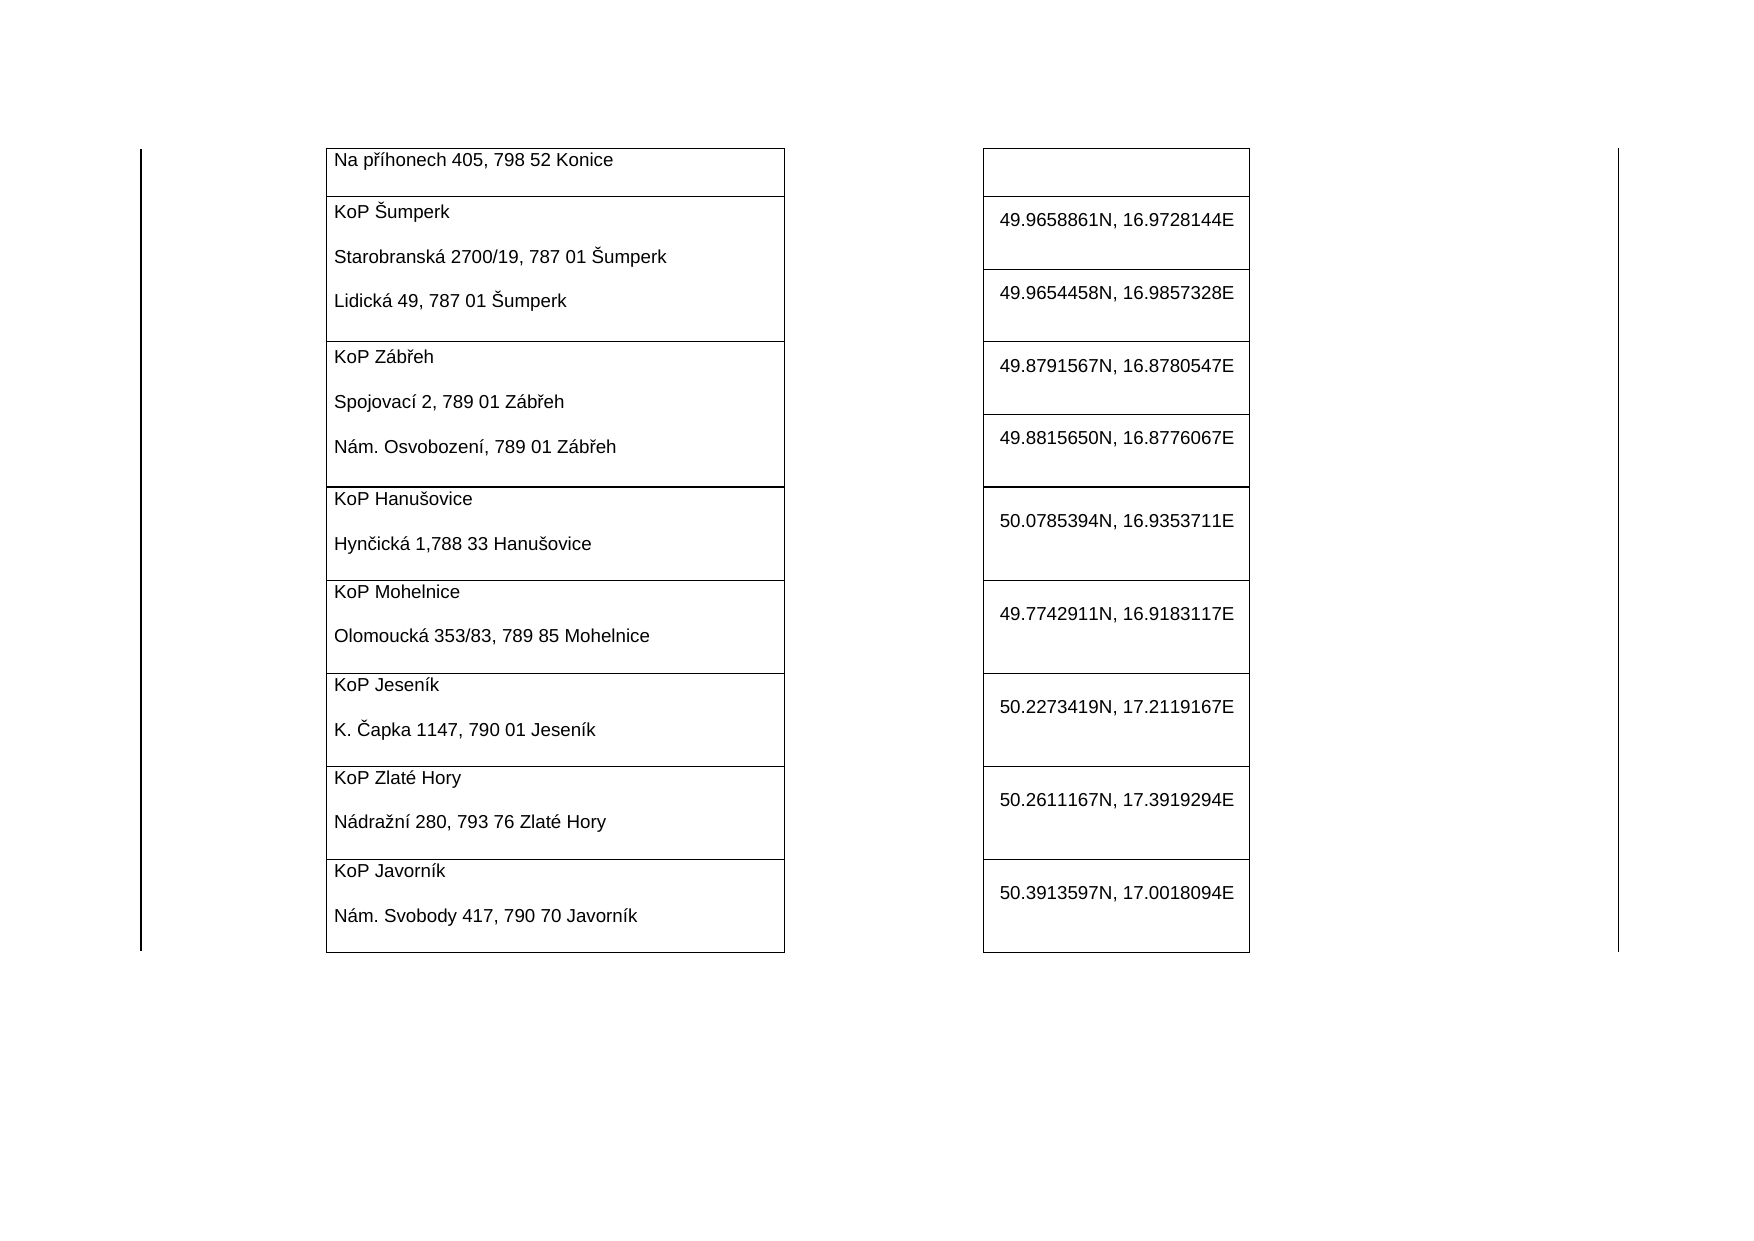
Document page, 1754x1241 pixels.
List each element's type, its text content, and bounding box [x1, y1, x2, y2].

table_cell 49.7742911N, 16.9183117E [984, 581, 1249, 672]
table_cell 49.8815650N, 16.8776067E [984, 415, 1249, 486]
table_cell 49.9654458N, 16.9857328E [984, 270, 1249, 341]
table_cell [984, 149, 1249, 196]
table_cell 50.3913597N, 17.0018094E [984, 860, 1249, 952]
table_cell 49.8791567N, 16.8780547E [984, 342, 1249, 414]
table_cell 50.2611167N, 17.3919294E [984, 767, 1249, 858]
table_cell 49.9658861N, 16.9728144E [984, 197, 1249, 268]
table_cell KoP Šumperk Starobranská 2700/19, 787 01 Šumperk Lidická 49, 787 01 Šumperk [327, 197, 784, 341]
table_cell 50.0785394N, 16.9353711E [984, 488, 1249, 579]
table_cell KoP Mohelnice Olomoucká 353/83, 789 85 Mohelnice [327, 581, 784, 672]
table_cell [327, 149, 784, 196]
table_cell KoP Zábřeh Spojovací 2, 789 01 Zábřeh Nám. Osvobození, 789 01 Zábřeh [327, 342, 784, 486]
table_cell KoP Hanušovice Hynčická 1,788 33 Hanušovice [327, 488, 784, 579]
table_cell KoP Jeseník K. Čapka 1147, 790 01 Jeseník [327, 674, 784, 766]
table_cell KoP Zlaté Hory Nádražní 280, 793 76 Zlaté Hory [327, 767, 784, 858]
table_cell 50.2273419N, 17.2119167E [984, 674, 1249, 766]
table_cell KoP Javorník Nám. Svobody 417, 790 70 Javorník [327, 860, 784, 952]
